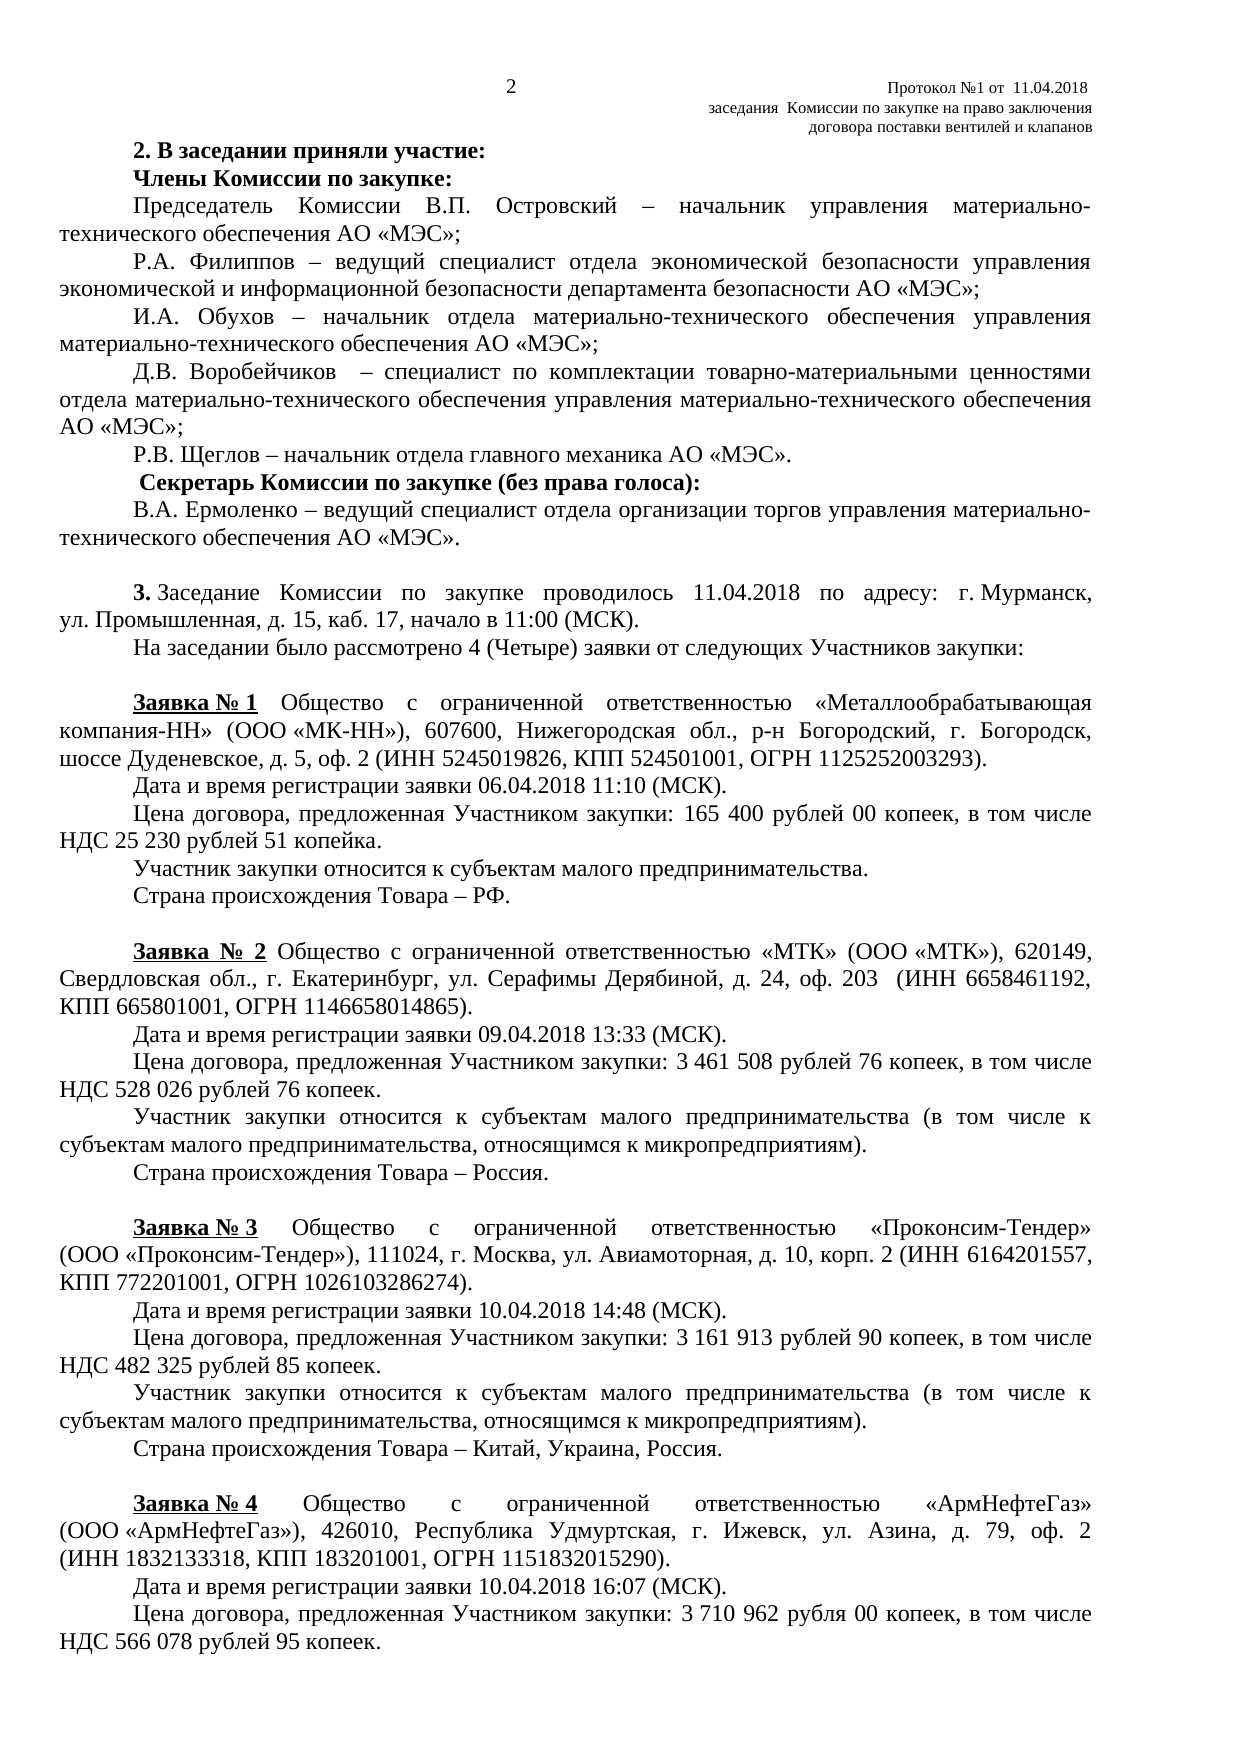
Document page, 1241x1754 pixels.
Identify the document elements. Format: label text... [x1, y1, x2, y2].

text Р.А. Филиппов – ведущий специалист отдела экономической безопасности управления экономической и информационной безопасности департамента безопасности АО «МЭС»; [59, 247, 1092, 302]
text Дата и время регистрации заявки 10.04.2018 14:48 (МСК). [59, 1296, 1092, 1323]
text Страна происхождения Товара – Россия. [59, 1158, 1092, 1185]
text 3. Заседание Комиссии по закупке проводилось 11.04.2018 по адресу: г. Мурманск, ул. Промышленная, д. 15, каб. 17, начало в 11:00 (МСК). [59, 578, 1092, 633]
text Цена договора, предложенная Участником закупки: 3 710 962 рубля 00 копеек, в том числе НДС 566 078 рублей 95 копеек. [59, 1599, 1092, 1654]
text Заявка № 3 Общество с ограниченной ответственностью «Проконсим-Тендер» (ООО «Проконсим-Тендер»), 111024, г. Москва, ул. Авиамоторная, д. 10, корп. 2 (ИНН 6164201557, КПП 772201001, ОГРН 1026103286274). [59, 1213, 1092, 1296]
text Страна происхождения Товара – РФ. [59, 882, 1092, 909]
text Заявка № 1 Общество с ограниченной ответственностью «Металлообрабатывающая компания-НН» (ООО «МК-НН»), 607600, Нижегородская обл., р-н Богородский, г. Богородск, шоссе Дуденевское, д. 5, оф. 2 (ИНН 5245019826, КПП 524501001, ОГРН 1125252003293). [59, 688, 1092, 771]
text Заявка № 4 Общество с ограниченной ответственностью «АрмНефтеГаз» (ООО «АрмНефтеГаз»), 426010, Республика Удмуртская, г. Ижевск, ул. Азина, д. 79, оф. 2 (ИНН 1832133318, КПП 183201001, ОГРН 1151832015290). [59, 1489, 1092, 1572]
text Цена договора, предложенная Участником закупки: 3 161 913 рублей 90 копеек, в том числе НДС 482 325 рублей 85 копеек. [59, 1323, 1092, 1378]
text Дата и время регистрации заявки 06.04.2018 11:10 (МСК). [59, 771, 1092, 799]
text Секретарь Комиссии по закупке (без права голоса): [59, 467, 1092, 495]
text Участник закупки относится к субъектам малого предпринимательства (в том числе к субъектам малого предпринимательства, относящимся к микропредприятиям). [59, 1102, 1092, 1158]
text Страна происхождения Товара – Китай, Украина, Россия. [59, 1434, 1092, 1461]
text На заседании было рассмотрено 4 (Четыре) заявки от следующих Участников закупки: [59, 633, 1092, 661]
text Р.В. Щеглов – начальник отдела главного механика АО «МЭС». [59, 440, 1092, 467]
text Председатель Комиссии В.П. Островский – начальник управления материально-технического обеспечения АО «МЭС»; [59, 191, 1092, 247]
text Члены Комиссии по закупке: [59, 164, 1092, 191]
text Заявка № 2 Общество с ограниченной ответственностью «МТК» (ООО «МТК»), 620149, Свердловская обл., г. Екатеринбург, ул. Серафимы Дерябиной, д. 24, оф. 203 (ИНН 6658461192, КПП 665801001, ОГРН 1146658014865). [59, 937, 1092, 1019]
text Участник закупки относится к субъектам малого предпринимательства. [59, 854, 1092, 882]
text Цена договора, предложенная Участником закупки: 3 461 508 рублей 76 копеек, в том числе НДС 528 026 рублей 76 копеек. [59, 1047, 1092, 1102]
text Дата и время регистрации заявки 10.04.2018 16:07 (МСК). [59, 1572, 1092, 1599]
subtitle 2. В заседании приняли участие: [59, 136, 1092, 164]
text Дата и время регистрации заявки 09.04.2018 13:33 (МСК). [59, 1019, 1092, 1047]
text Цена договора, предложенная Участником закупки: 165 400 рублей 00 копеек, в том числе НДС 25 230 рублей 51 копейка. [59, 799, 1092, 854]
text Д.В. Воробейчиков – специалист по комплектации товарно-материальными ценностями отдела материально-технического обеспечения управления материально-технического обеспечения АО «МЭС»; [59, 357, 1092, 440]
text В.А. Ермоленко – ведущий специалист отдела организации торгов управления материально-технического обеспечения АО «МЭС». [59, 495, 1092, 550]
text Участник закупки относится к субъектам малого предпринимательства (в том числе к субъектам малого предпринимательства, относящимся к микропредприятиям). [59, 1378, 1092, 1434]
text И.А. Обухов – начальник отдела материально-технического обеспечения управления материально-технического обеспечения АО «МЭС»; [59, 302, 1092, 357]
